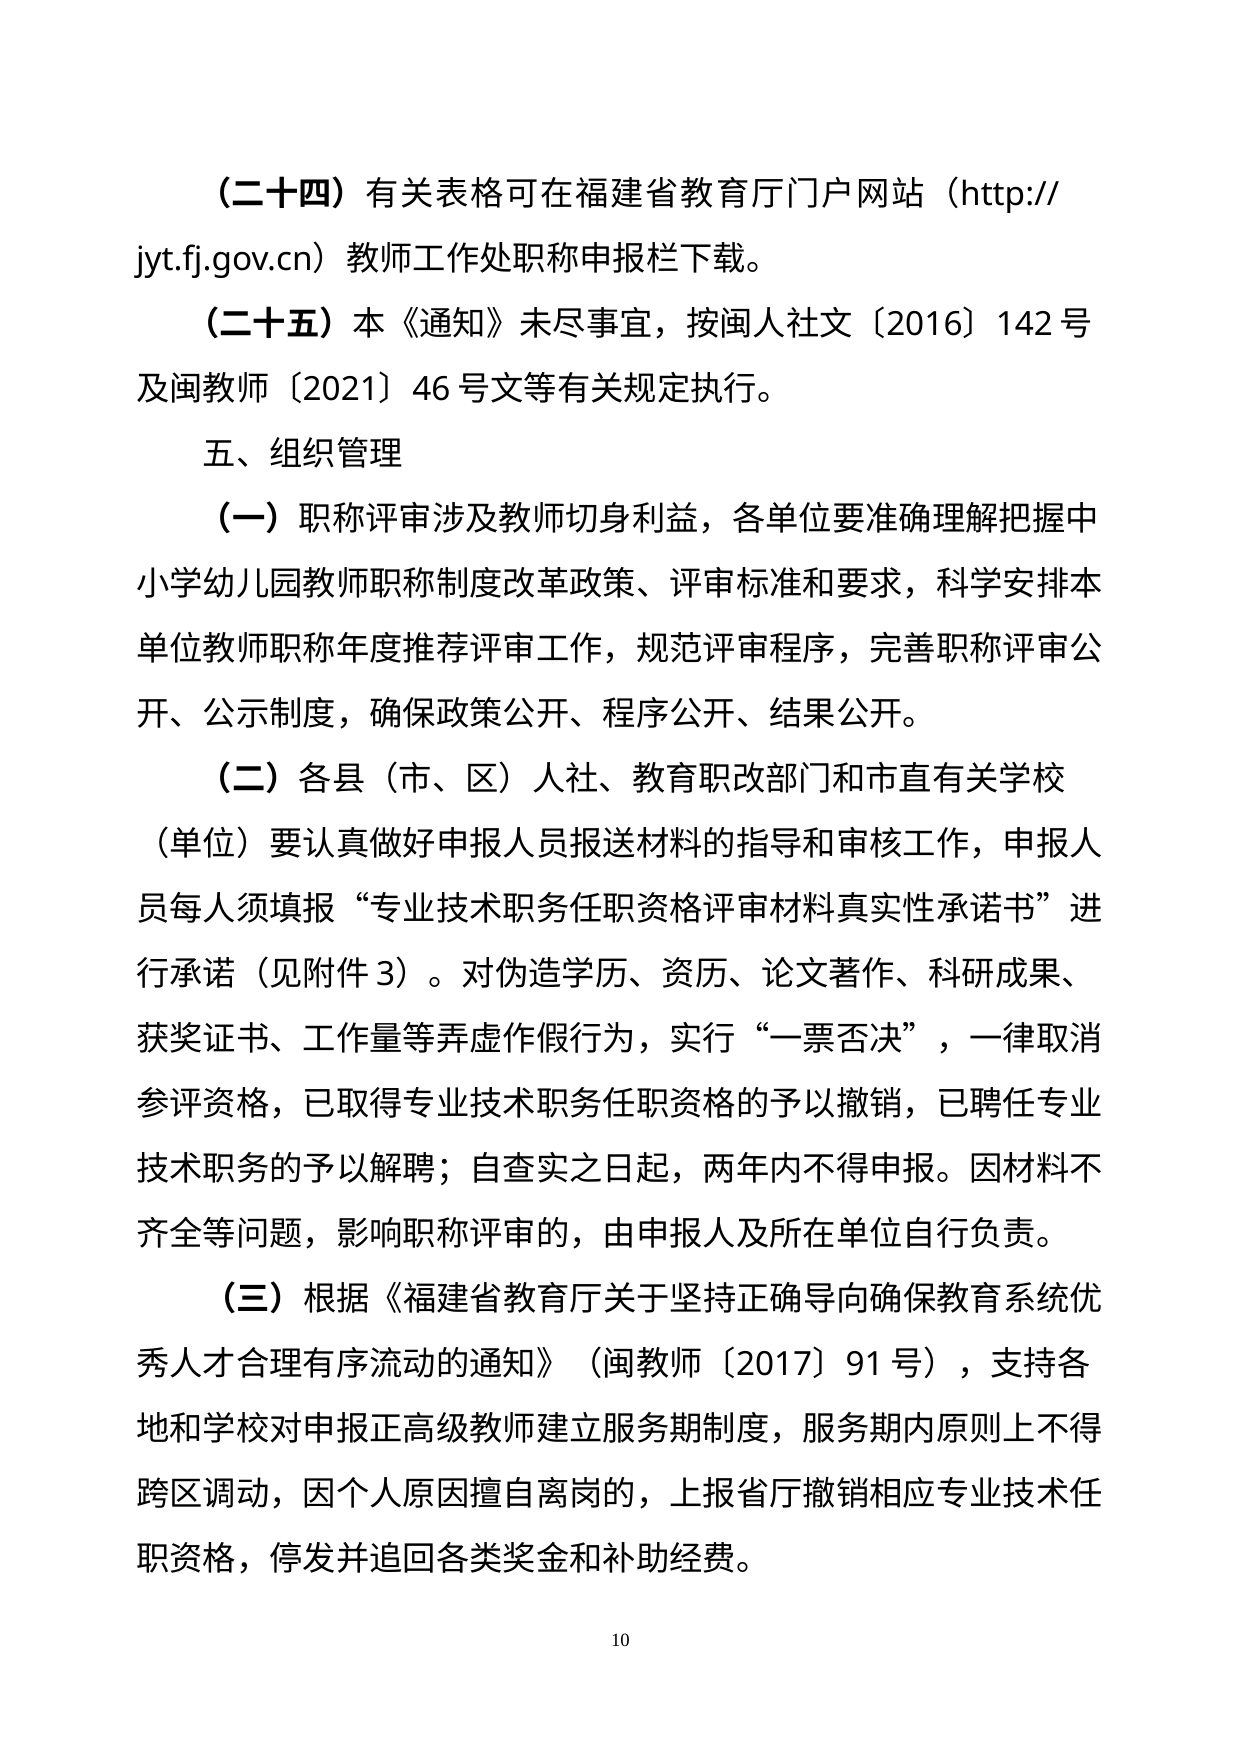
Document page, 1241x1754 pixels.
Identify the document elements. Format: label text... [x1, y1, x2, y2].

text 五、组织管理 [136, 418, 1104, 483]
text （二）各县（市、区）人社、教育职改部门和市直有关学校（单位）要认真做好申报人员报送材料的指导和审核工作，申报人员每人须填报“专业技术职务任职资格评审材料真实性承诺书”进行承诺（见附件3）。对伪造学历、资历、论文著作、科研成果、获奖证书、工作量等弄虚作假行为，实行“一票否决”，一律取消参评资格，已取得专业技术职务任职资格的予以撤销，已聘任专业技术职务的予以解聘；自查实之日起，两年内不得申报。因材料不齐全等问题，影响职称评审的，由申报人及所在单位自行负责。 [136, 743, 1104, 1263]
text （一）职称评审涉及教师切身利益，各单位要准确理解把握中小学幼儿园教师职称制度改革政策、评审标准和要求，科学安排本单位教师职称年度推荐评审工作，规范评审程序，完善职称评审公开、公示制度，确保政策公开、程序公开、结果公开。 [136, 483, 1104, 743]
text （三）根据《福建省教育厅关于坚持正确导向确保教育系统优秀人才合理有序流动的通知》（闽教师〔2017〕91号），支持各地和学校对申报正高级教师建立服务期制度，服务期内原则上不得跨区调动，因个人原因擅自离岗的，上报省厅撤销相应专业技术任职资格，停发并追回各类奖金和补助经费。 [136, 1263, 1104, 1588]
text （二十五）本《通知》未尽事宜，按闽人社文〔2016〕142号及闽教师〔2021〕46号文等有关规定执行。 [136, 288, 1104, 418]
text （二十四）有关表格可在福建省教育厅门户网站（http://jyt.fj.gov.cn）教师工作处职称申报栏下载。 [136, 158, 1104, 288]
